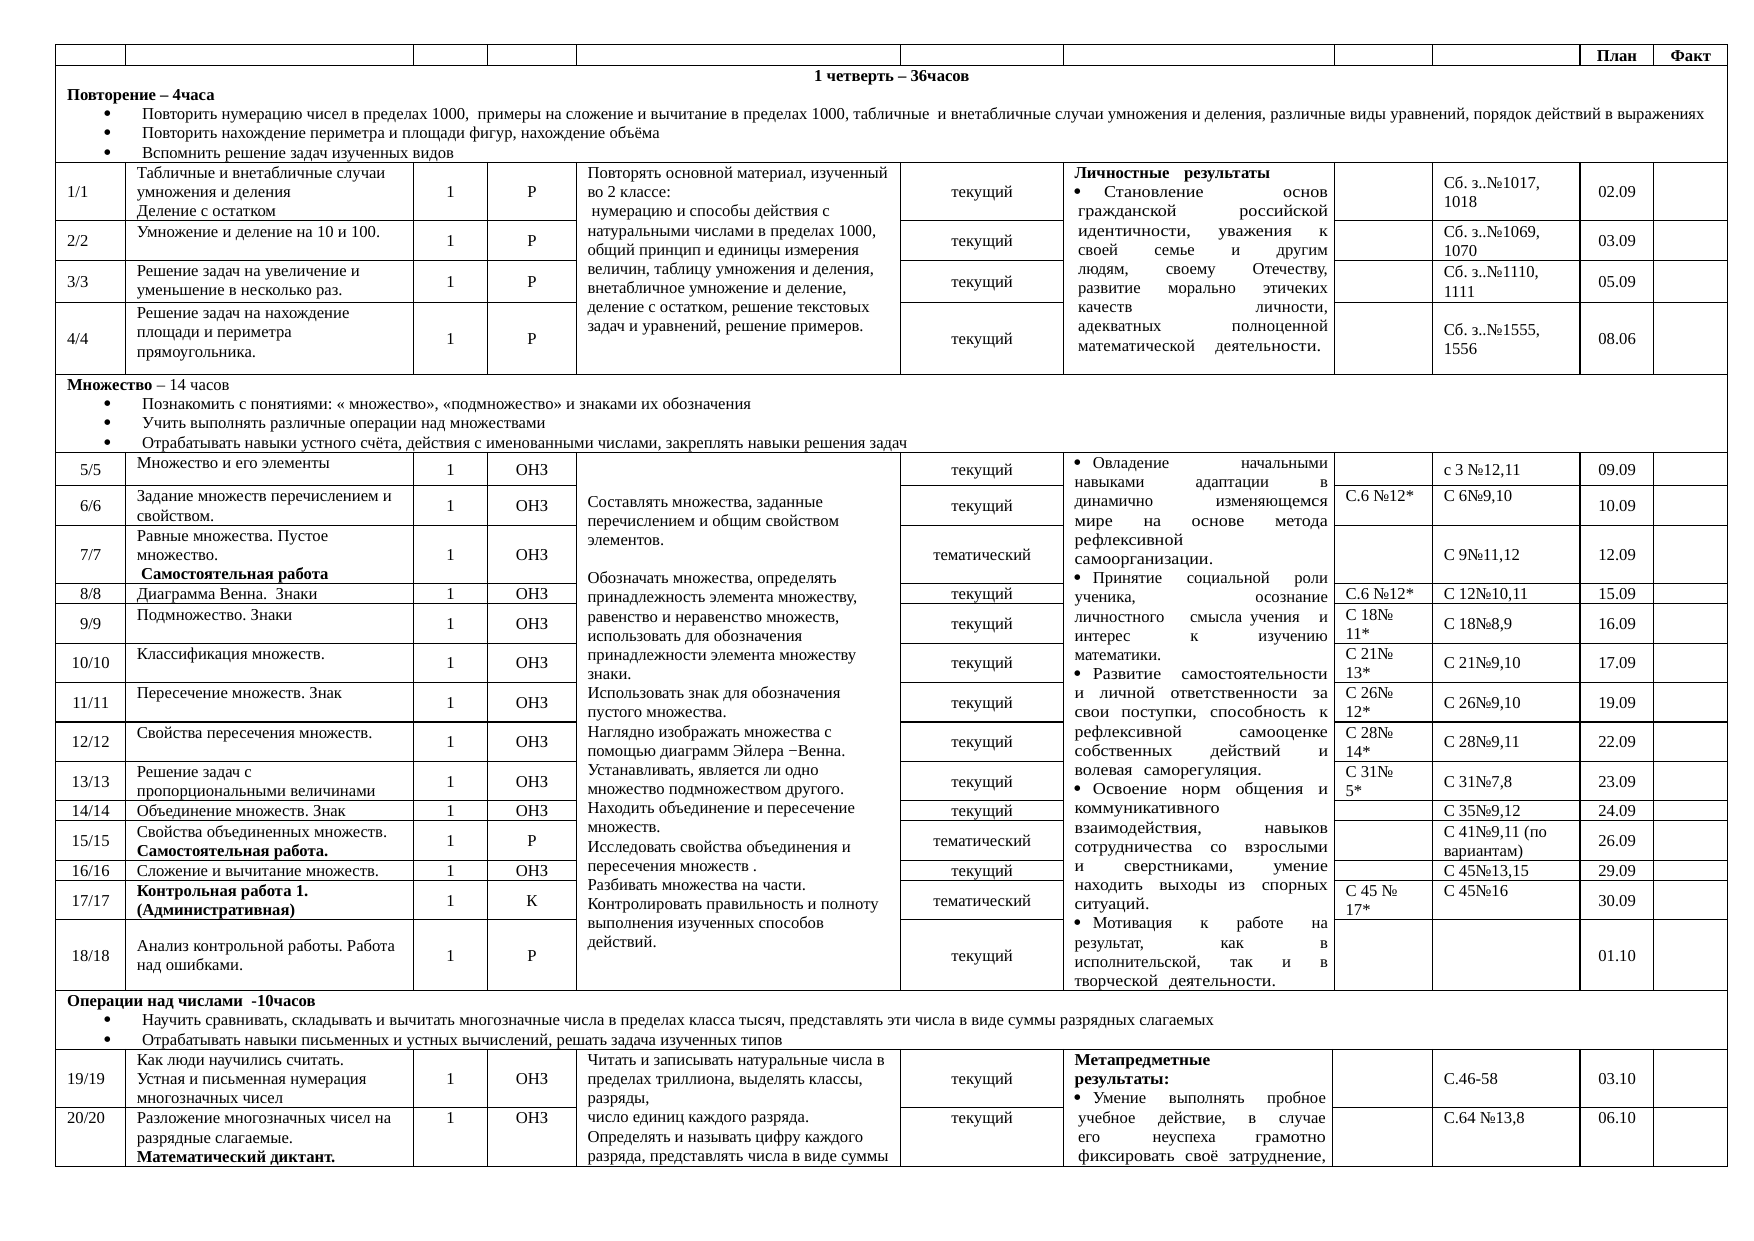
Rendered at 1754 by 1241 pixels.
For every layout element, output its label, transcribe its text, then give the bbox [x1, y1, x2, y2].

table_cell 26.09 [1581, 821, 1653, 860]
table_cell [1654, 303, 1727, 374]
table_cell текущий [901, 861, 1063, 880]
table_cell 1 [414, 221, 487, 260]
table_cell 7/7 [56, 526, 125, 583]
table_cell С 45№16 [1433, 881, 1579, 919]
table_cell [1654, 861, 1727, 880]
table_cell 09.09 [1581, 453, 1653, 485]
table_cell Решение задач на увеличение и уменьшение в несколько раз. [126, 261, 413, 302]
table_cell 30.09 [1581, 881, 1653, 919]
table_cell 17/17 [56, 881, 125, 919]
table_cell 1 [414, 801, 487, 820]
table_cell [1333, 1050, 1432, 1107]
table_cell [1654, 881, 1727, 919]
table_cell Разложение многозначных чисел на разрядные слагаемые. Математический диктант. [126, 1108, 413, 1166]
table_cell Сб. з..№1017, 1018 [1433, 163, 1579, 220]
table_cell С 18№ 11* [1335, 604, 1432, 643]
table_cell С.46-58 [1433, 1050, 1579, 1107]
table_cell Операции над числами -10часов Научить сравнивать, складывать и вычитать многозначные числа в пределах класса тысяч, представлять эти числа в виде суммы разрядных слагаемых Отрабатывать навыки письменных и устных вычислений, решать задача изученных типов [56, 991, 1727, 1049]
table_cell [1654, 486, 1727, 524]
table_cell текущий [901, 486, 1063, 524]
table_cell Повторять основной материал, изученный во 2 классе: нумерацию и способы действия с натуральными числами в пределах 1000, общий принцип и единицы измерения величин, таблицу умножения и деления, внетабличное умножение и деление, деление с остатком, решение текстовых задач и уравнений, решение примеров. [577, 163, 900, 374]
table_cell С.64 №13,8 [1433, 1108, 1579, 1166]
table_cell [1335, 526, 1432, 583]
table_cell 15.09 [1581, 584, 1653, 603]
table_cell 6/6 [56, 486, 125, 524]
table_cell [1654, 163, 1727, 220]
table_cell текущий [901, 604, 1063, 643]
table_cell 11/11 [56, 683, 125, 721]
table_cell 1 [414, 584, 487, 603]
table_cell Сб. з..№1069, 1070 [1433, 221, 1579, 260]
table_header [577, 45, 900, 64]
table_cell Сб. з..№1110, 1111 [1433, 261, 1579, 302]
table_cell С 45 № 17* [1335, 881, 1432, 919]
table_cell 1 [414, 1108, 487, 1166]
table_cell Множество и его элементы [126, 453, 413, 485]
table_cell [1335, 221, 1432, 260]
table_cell текущий [901, 453, 1063, 485]
table_cell С 6№9,10 [1433, 486, 1579, 524]
table_cell 20/20 [56, 1108, 125, 1166]
table_cell Множество – 14 часов Познакомить с понятиями: « множество», «подмножество» и знаками их обозначения Учить выполнять различные операции над множествами Отрабатывать навыки устного счёта, действия с именованными числами, закреплять навыки решения задач [56, 375, 1727, 452]
table_cell С 41№9,11 (по вариантам) [1433, 821, 1579, 860]
table_cell [1654, 1108, 1727, 1166]
table_cell тематический [901, 526, 1063, 583]
table_cell 1/1 [56, 163, 125, 220]
table_cell С 31№ 5* [1335, 762, 1432, 800]
table_cell [1335, 861, 1432, 880]
table_cell С 12№10,11 [1433, 584, 1579, 603]
table_cell С 26№ 12* [1335, 683, 1432, 721]
table_cell [1654, 723, 1727, 761]
table_cell 02.09 [1581, 163, 1653, 220]
table_cell [1654, 526, 1727, 583]
table_cell [1654, 221, 1727, 260]
table_cell [1654, 1050, 1727, 1107]
table_cell 1 [414, 486, 487, 524]
table_cell ОНЗ [488, 1050, 576, 1107]
table_cell с 3 №12,11 [1433, 453, 1579, 485]
table_cell 15/15 [56, 821, 125, 860]
table_cell 03.10 [1581, 1050, 1653, 1107]
table_cell текущий [901, 723, 1063, 761]
table_cell 14/14 [56, 801, 125, 820]
table_cell [1335, 163, 1432, 220]
table_cell 18/18 [56, 920, 125, 990]
table_cell 1 [414, 303, 487, 374]
table_cell ОНЗ [488, 683, 576, 721]
table_cell С.6 №12* [1335, 486, 1432, 524]
table_cell [1335, 453, 1432, 485]
table_cell Умножение и деление на 10 и 100. [126, 221, 413, 260]
table_cell 03.09 [1581, 221, 1653, 260]
table_cell [1654, 644, 1727, 682]
table_cell 17.09 [1581, 644, 1653, 682]
table_cell Пересечение множеств. Знак [126, 683, 413, 721]
table_cell ОНЗ [488, 453, 576, 485]
table_cell 1 [414, 163, 487, 220]
table_cell 05.09 [1581, 261, 1653, 302]
table_header Тема урока [126, 45, 413, 64]
table_cell Решение задач на нахождение площади и периметра прямоугольника. [126, 303, 413, 374]
table_cell 24.09 [1581, 801, 1653, 820]
table_header Дом. задание [1433, 45, 1579, 64]
table_cell текущий [901, 683, 1063, 721]
table_cell текущий [901, 303, 1063, 374]
table_cell 1 [414, 261, 487, 302]
table_header № [56, 45, 125, 64]
table_cell С 18№8,9 [1433, 604, 1579, 643]
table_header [1064, 45, 1334, 64]
table_cell 19.09 [1581, 683, 1653, 721]
table_cell 10/10 [56, 644, 125, 682]
table_cell 4/4 [56, 303, 125, 374]
table_cell 1 [414, 683, 487, 721]
table_cell С 21№ 13* [1335, 644, 1432, 682]
table_cell ОНЗ [488, 584, 576, 603]
table_cell С 28№ 14* [1335, 723, 1432, 761]
table_cell Сложение и вычитание множеств. [126, 861, 413, 880]
table_header Работа с сильными [1335, 45, 1432, 64]
table_cell ОНЗ [488, 526, 576, 583]
table_cell 1 [414, 821, 487, 860]
table_cell [1335, 821, 1432, 860]
table_cell 22.09 [1581, 723, 1653, 761]
table_cell 1 [414, 861, 487, 880]
table_cell 1 [414, 644, 487, 682]
table_cell 1 [414, 604, 487, 643]
table_cell 1 [414, 526, 487, 583]
table_cell тематический [901, 881, 1063, 919]
table_header Тип урока [488, 45, 576, 64]
table_cell Сб. з..№1555, 1556 [1433, 303, 1579, 374]
table_cell текущий [901, 1108, 1063, 1166]
table_cell Р [488, 163, 576, 220]
table_cell Овладение начальными навыками адаптации в динамично изменяющемся мире на основе метода рефлексивной самоорганизации. Принятие социальной роли ученика, осознание личностного смысла учения и интерес к изучению математики. Развитие самостоятельности и личной ответственности за свои поступки, способность к рефлексивной самооценке собственных действий и волевая саморегуляция. Освоение норм общения и коммуникативного взаимодействия, навыков сотрудничества со взрослыми и сверстниками, умение находить выходы из спорных ситуаций. Мотивация к работе на результат, как в исполнительской, так и в творческой деятельности. [1064, 453, 1334, 990]
table_cell [1654, 584, 1727, 603]
table_cell [1654, 821, 1727, 860]
table_cell 08.06 [1581, 303, 1653, 374]
table_cell [1654, 261, 1727, 302]
table_cell 16/16 [56, 861, 125, 880]
table_cell ОНЗ [488, 723, 576, 761]
table_cell С 35№9,12 [1433, 801, 1579, 820]
table_cell [1433, 920, 1579, 990]
table_cell ОНЗ [488, 1108, 576, 1166]
table_cell 12/12 [56, 723, 125, 761]
table_cell текущий [901, 261, 1063, 302]
table_cell [1335, 261, 1432, 302]
table_cell ОНЗ [488, 801, 576, 820]
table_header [901, 45, 1063, 64]
table_cell ОНЗ [488, 861, 576, 880]
table_cell 12.09 [1581, 526, 1653, 583]
table_cell Составлять множества, заданные перечислением и общим свойством элементов. Обозначать множества, определять принадлежность элемента множеству, равенство и неравенство множеств, использовать для обозначения принадлежности элемента множеству знаки. Использовать знак для обозначения пустого множества. Наглядно изображать множества с помощью диаграмм Эйлера −Венна. Устанавливать, является ли одно множество подмножеством другого. Находить объединение и пересечение множеств. Исследовать свойства объединения и пересечения множеств . Разбивать множества на части. Контролировать правильность и полноту выполнения изученных способов действий. [577, 453, 900, 990]
table_cell [1654, 683, 1727, 721]
table_cell текущий [901, 762, 1063, 800]
table_cell С 31№7,8 [1433, 762, 1579, 800]
table_cell 9/9 [56, 604, 125, 643]
table_cell Объединение множеств. Знак [126, 801, 413, 820]
table_cell 1 [414, 723, 487, 761]
table_header Кол – во часов [414, 45, 487, 64]
table_cell Подмножество. Знаки [126, 604, 413, 643]
table_cell Свойства объединенных множеств. Самостоятельная работа. [126, 821, 413, 860]
table_cell текущий [901, 221, 1063, 260]
table_cell С 21№9,10 [1433, 644, 1579, 682]
table_cell 1 [414, 453, 487, 485]
table_cell Р [488, 221, 576, 260]
table_cell Личностные результаты Становление основ гражданской российской идентичности, уважения к своей семье и другим людям, своему Отечеству, развитие морально этичеких качеств личности, адекватных полноценной математической деятельности. [1064, 163, 1334, 374]
table_cell [1335, 303, 1432, 374]
table_cell 1 [414, 762, 487, 800]
table_cell текущий [901, 163, 1063, 220]
table_cell С.6 №12* [1335, 584, 1432, 603]
table_cell Свойства пересечения множеств. [126, 723, 413, 761]
table_cell ОНЗ [488, 604, 576, 643]
table_cell [1333, 1108, 1432, 1166]
table_cell Классификация множеств. [126, 644, 413, 682]
table_cell Контрольная работа 1. (Административная) [126, 881, 413, 919]
table_cell [1335, 801, 1432, 820]
table_cell 06.10 [1581, 1108, 1653, 1166]
table_cell 16.09 [1581, 604, 1653, 643]
table_cell С 26№9,10 [1433, 683, 1579, 721]
table_cell Р [488, 303, 576, 374]
table_cell 2/2 [56, 221, 125, 260]
table_cell 1 четверть – 36часов Повторение – 4часа Повторить нумерацию чисел в пределах 1000, примеры на сложение и вычитание в пределах 1000, табличные и внетабличные случаи умножения и деления, различные виды уравнений, порядок действий в выражениях Повторить нахождение периметра и площади фигур, нахождение объёма Вспомнить решение задач изученных видов [56, 66, 1727, 162]
table_cell Факт [1654, 45, 1727, 64]
table_cell 13/13 [56, 762, 125, 800]
table_cell текущий [901, 801, 1063, 820]
table_cell С 9№11,12 [1433, 526, 1579, 583]
table_cell [1335, 920, 1432, 990]
table_cell С 45№13,15 [1433, 861, 1579, 880]
table_cell ОНЗ [488, 762, 576, 800]
table_cell ОНЗ [488, 486, 576, 524]
table_cell 3/3 [56, 261, 125, 302]
table_cell текущий [901, 1050, 1063, 1107]
table_cell 23.09 [1581, 762, 1653, 800]
table_cell 10.09 [1581, 486, 1653, 524]
table_cell 19/19 [56, 1050, 125, 1107]
table_cell 1 [414, 920, 487, 990]
table_cell Р [488, 261, 576, 302]
table_cell Решение задач с пропорциональными величинами [126, 762, 413, 800]
table_cell Диаграмма Венна. Знаки [126, 584, 413, 603]
table_cell Задание множеств перечислением и свойством. [126, 486, 413, 524]
table_cell текущий [901, 920, 1063, 990]
table_cell Анализ контрольной работы. Работа над ошибками. [126, 920, 413, 990]
table_cell 1 [414, 881, 487, 919]
table_cell [1654, 801, 1727, 820]
table_cell Р [488, 821, 576, 860]
table_cell Табличные и внетабличные случаи умножения и деления Деление с остатком [126, 163, 413, 220]
table_cell С 28№9,11 [1433, 723, 1579, 761]
table_cell Р [488, 920, 576, 990]
table_cell текущий [901, 644, 1063, 682]
table_cell План [1581, 45, 1653, 64]
table_cell Равные множества. Пустое множество. Самостоятельная работа [126, 526, 413, 583]
table_cell 1 [414, 1050, 487, 1107]
table_cell текущий [901, 584, 1063, 603]
table_cell 5/5 [56, 453, 125, 485]
table_cell 29.09 [1581, 861, 1653, 880]
table_cell Как люди научились считать. Устная и письменная нумерация многозначных чисел [126, 1050, 413, 1107]
table_cell 01.10 [1581, 920, 1653, 990]
table_cell ОНЗ [488, 644, 576, 682]
table_cell [1654, 762, 1727, 800]
table_cell К [488, 881, 576, 919]
table_cell 8/8 [56, 584, 125, 603]
table_cell тематический [901, 821, 1063, 860]
table_cell [1654, 604, 1727, 643]
table_cell [1654, 920, 1727, 990]
table_cell [1654, 453, 1727, 485]
